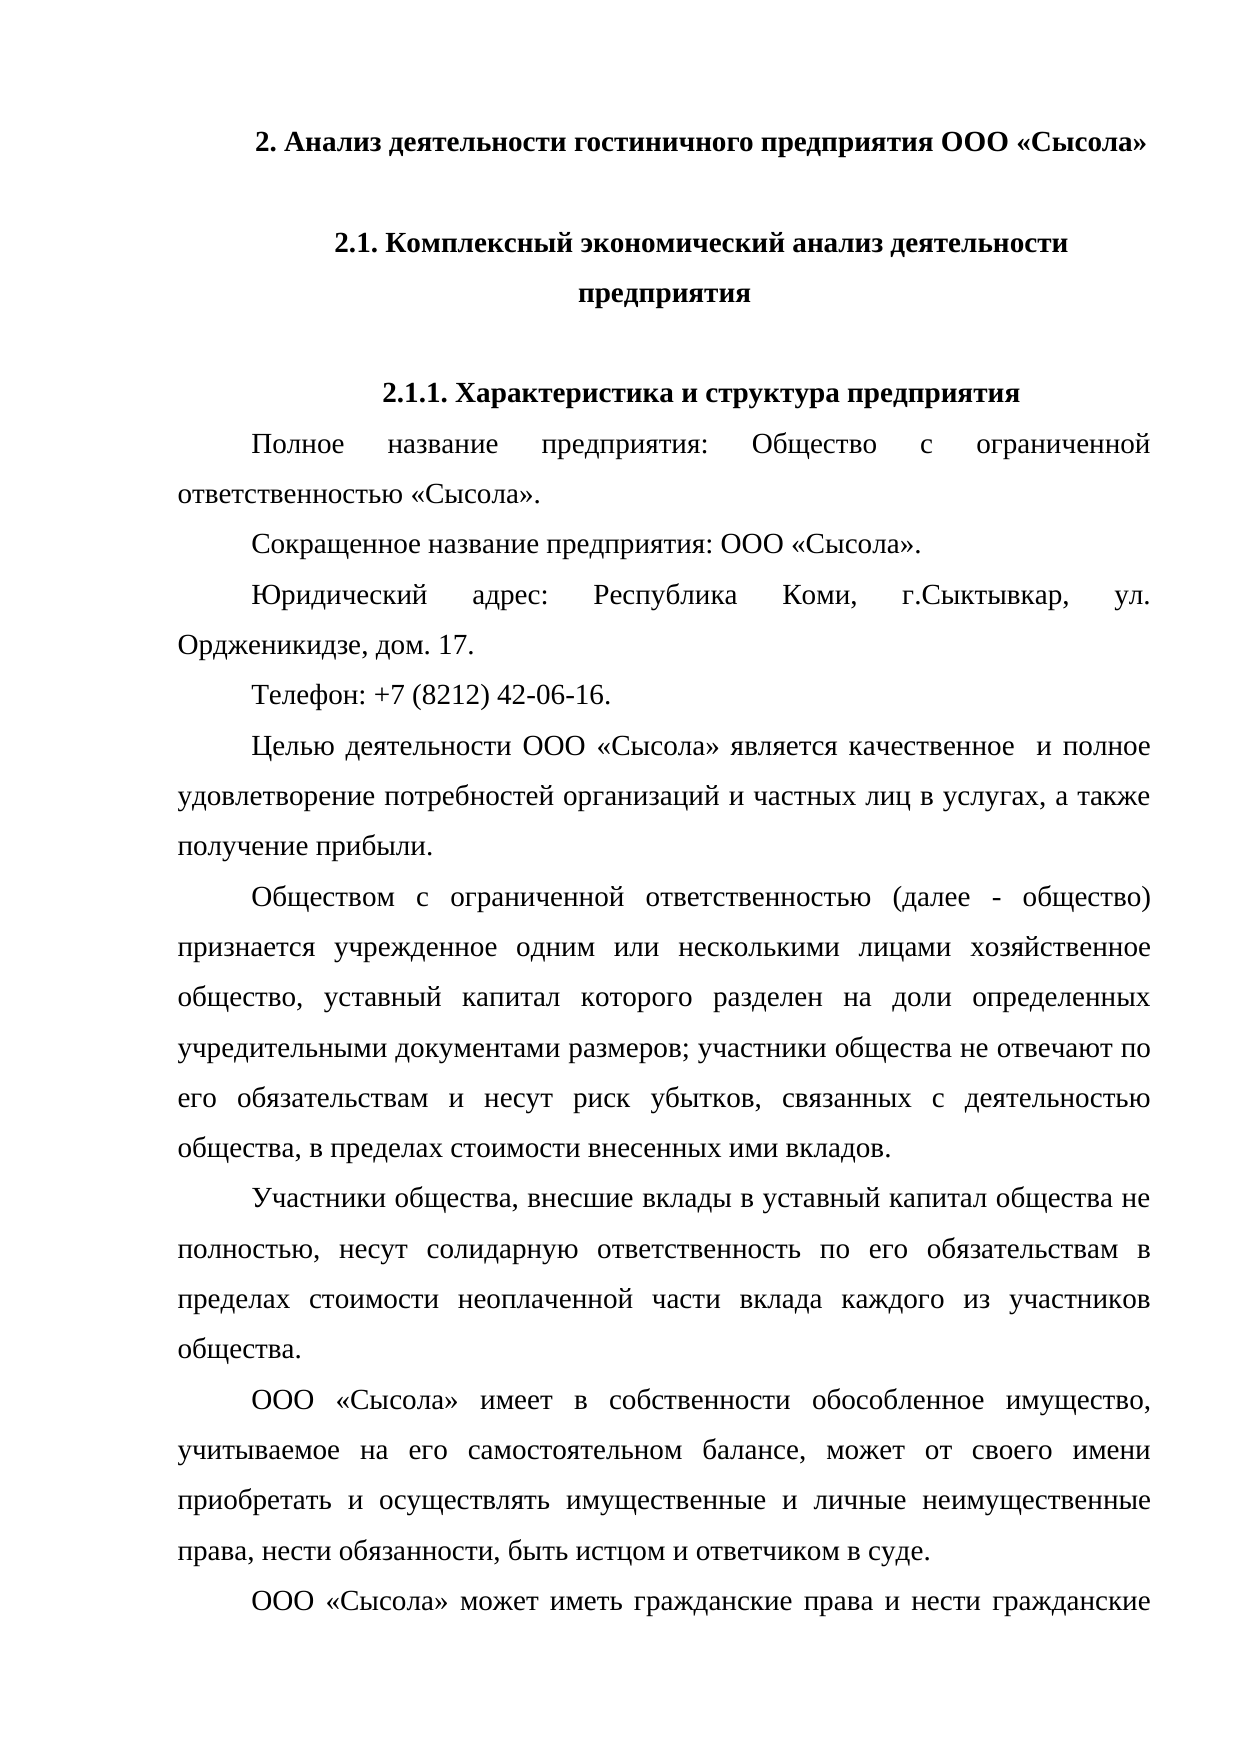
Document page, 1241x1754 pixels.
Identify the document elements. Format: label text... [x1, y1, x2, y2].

subtitle 2. Анализ деятельности гостиничного предприятия ООО «Сысола» [177, 124, 1152, 158]
text ООО «Сысола» имеет в собственности обособленное имущество, учитываемое на его самостоятельном балансе, может от своего имени приобретать и осуществлять имущественные и личные неимущественные права, нести обязанности, быть истцом и ответчиком в суде. [177, 1382, 1152, 1566]
text Участники общества, внесшие вклады в уставный капитал общества не полностью, несут солидарную ответственность по его обязательствам в пределах стоимости неоплаченной части вклада каждого из участников общества. [177, 1181, 1152, 1365]
text Полное название предприятия: Общество с ограниченной ответственностью «Сысола». [177, 426, 1152, 510]
text Телефон: +7 (8212) 42-06-16. [177, 677, 1152, 711]
text Обществом с ограниченной ответственностью (далее - общество) признается учрежденное одним или несколькими лицами хозяйственное общество, уставный капитал которого разделен на доли определенных учредительными документами размеров; участники общества не отвечают по его обязательствам и несут риск убытков, связанных с деятельностью общества, в пределах стоимости внесенных ими вкладов. [177, 879, 1152, 1164]
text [177, 1583, 1152, 1617]
text Юридический адрес: Республика Коми, г.Сыктывкар, ул. Ордженикидзе, дом. 17. [177, 577, 1152, 661]
text Целью деятельности ООО «Сысола» является качественное и полное удовлетворение потребностей организаций и частных лиц в услугах, а также получение прибыли. [177, 728, 1152, 862]
subtitle 2.1.1. Характеристика и структура предприятия [177, 376, 1152, 409]
subtitle 2.1. Комплексный экономический анализ деятельности предприятия [177, 225, 1152, 308]
text Сокращенное название предприятия: ООО «Сысола». [177, 527, 1152, 560]
